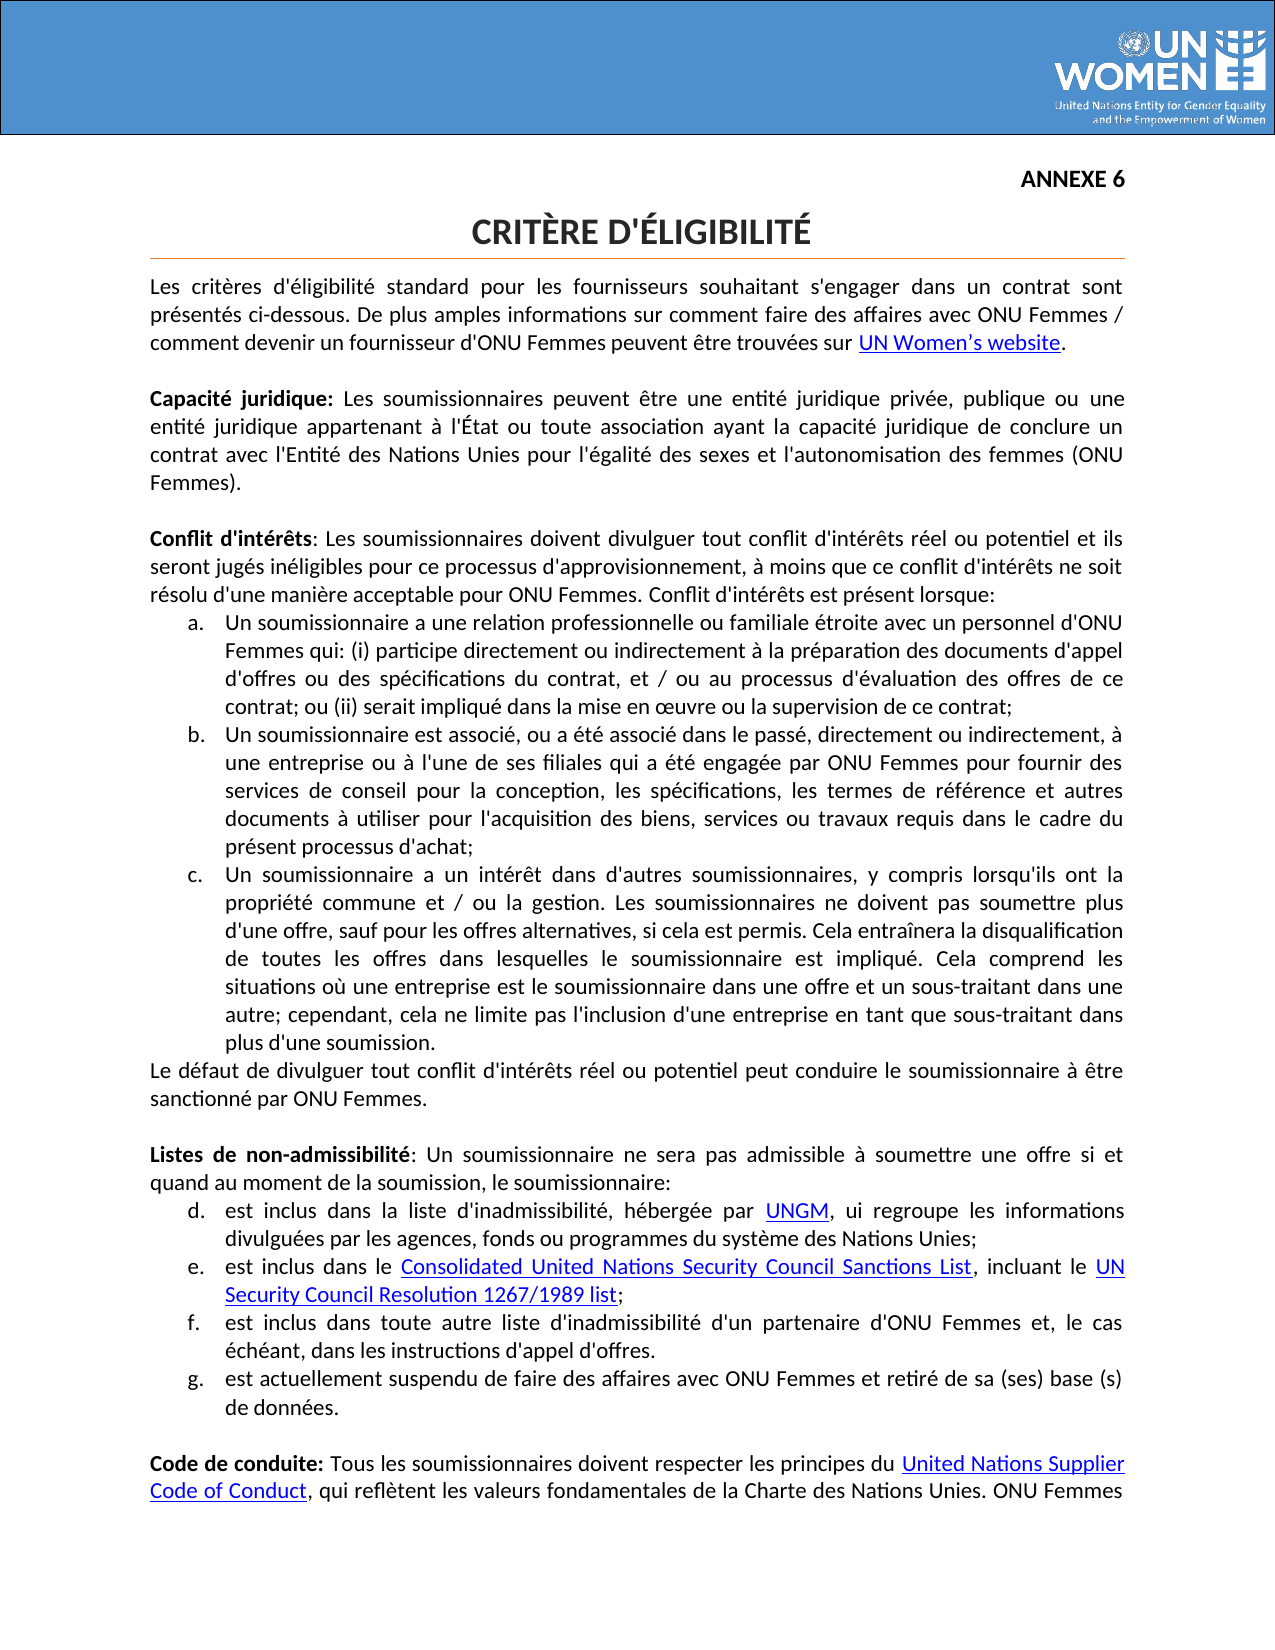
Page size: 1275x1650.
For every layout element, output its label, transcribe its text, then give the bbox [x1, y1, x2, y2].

text Les critères d'éligibilité standard pour les fournisseurs souhaitant s'engager dans un contrat sont présentés ci-dessous. De plus amples informations sur comment faire des affaires avec ONU Femmes / comment devenir un fournisseur d'ONU Femmes peuvent être trouvées sur UN Women’s website. [150, 272, 1125, 356]
text CRITÈRE D'ÉLIGIBILITÉ [150, 208, 1125, 258]
text Le défaut de divulguer tout conflit d'intérêts réel ou potentiel peut conduire le soumissionnaire à être sanctionné par ONU Femmes. [150, 1056, 1125, 1112]
text Capacité juridique: Les soumissionnaires peuvent être une entité juridique privée, publique ou une entité juridique appartenant à l'État ou toute association ayant la capacité juridique de conclure un contrat avec l'Entité des Nations Unies pour l'égalité des sexes et l'autonomisation des femmes (ONU Femmes). [150, 384, 1125, 496]
list Un soumissionnaire a un intérêt dans d'autres soumissionnaires, y compris lorsqu'ils ont la propriété commune et / ou la gestion. Les soumissionnaires ne doivent pas soumettre plus d'une offre, sauf pour les offres alternatives, si cela est permis. Cela entraînera la disqualification de toutes les offres dans lesquelles le soumissionnaire est impliqué. Cela comprend les situations où une entreprise est le soumissionnaire dans une offre et un sous-traitant dans une autre; cependant, cela ne limite pas l'inclusion d'une entreprise en tant que sous-traitant dans plus d'une soumission. [187, 860, 1125, 1056]
list est inclus dans toute autre liste d'inadmissibilité d'un partenaire d'ONU Femmes et, le cas échéant, dans les instructions d'appel d'offres. [187, 1308, 1125, 1364]
list est actuellement suspendu de faire des affaires avec ONU Femmes et retiré de sa (ses) base (s) de données. [187, 1364, 1125, 1421]
picture [1048, 29, 1268, 134]
text Conflit d'intérêts: Les soumissionnaires doivent divulguer tout conflit d'intérêts réel ou potentiel et ils seront jugés inéligibles pour ce processus d'approvisionnement, à moins que ce conflit d'intérêts ne soit résolu d'une manière acceptable pour ONU Femmes. Conflit d'intérêts est présent lorsque: [150, 524, 1125, 608]
list est inclus dans la liste d'inadmissibilité, hébergée par UNGM, ui regroupe les informations divulguées par les agences, fonds ou programmes du système des Nations Unies; [187, 1196, 1125, 1252]
text ANNEXE 6 [150, 163, 1125, 193]
list Un soumissionnaire est associé, ou a été associé dans le passé, directement ou indirectement, à une entreprise ou à l'une de ses filiales qui a été engagée par ONU Femmes pour fournir des services de conseil pour la conception, les spécifications, les termes de référence et autres documents à utiliser pour l'acquisition des biens, services ou travaux requis dans le cadre du présent processus d'achat; [187, 720, 1125, 860]
list est inclus dans le Consolidated United Nations Security Council Sanctions List, incluant le UN Security Council Resolution 1267/1989 list; [187, 1252, 1125, 1308]
list Un soumissionnaire a une relation professionnelle ou familiale étroite avec un personnel d'ONU Femmes qui: (i) participe directement ou indirectement à la préparation des documents d'appel d'offres ou des spécifications du contrat, et / ou au processus d'évaluation des offres de ce contrat; ou (ii) serait impliqué dans la mise en œuvre ou la supervision de ce contrat; [187, 608, 1125, 720]
text Listes de non-admissibilité: Un soumissionnaire ne sera pas admissible à soumettre une offre si et quand au moment de la soumission, le soumissionnaire: [150, 1140, 1125, 1196]
